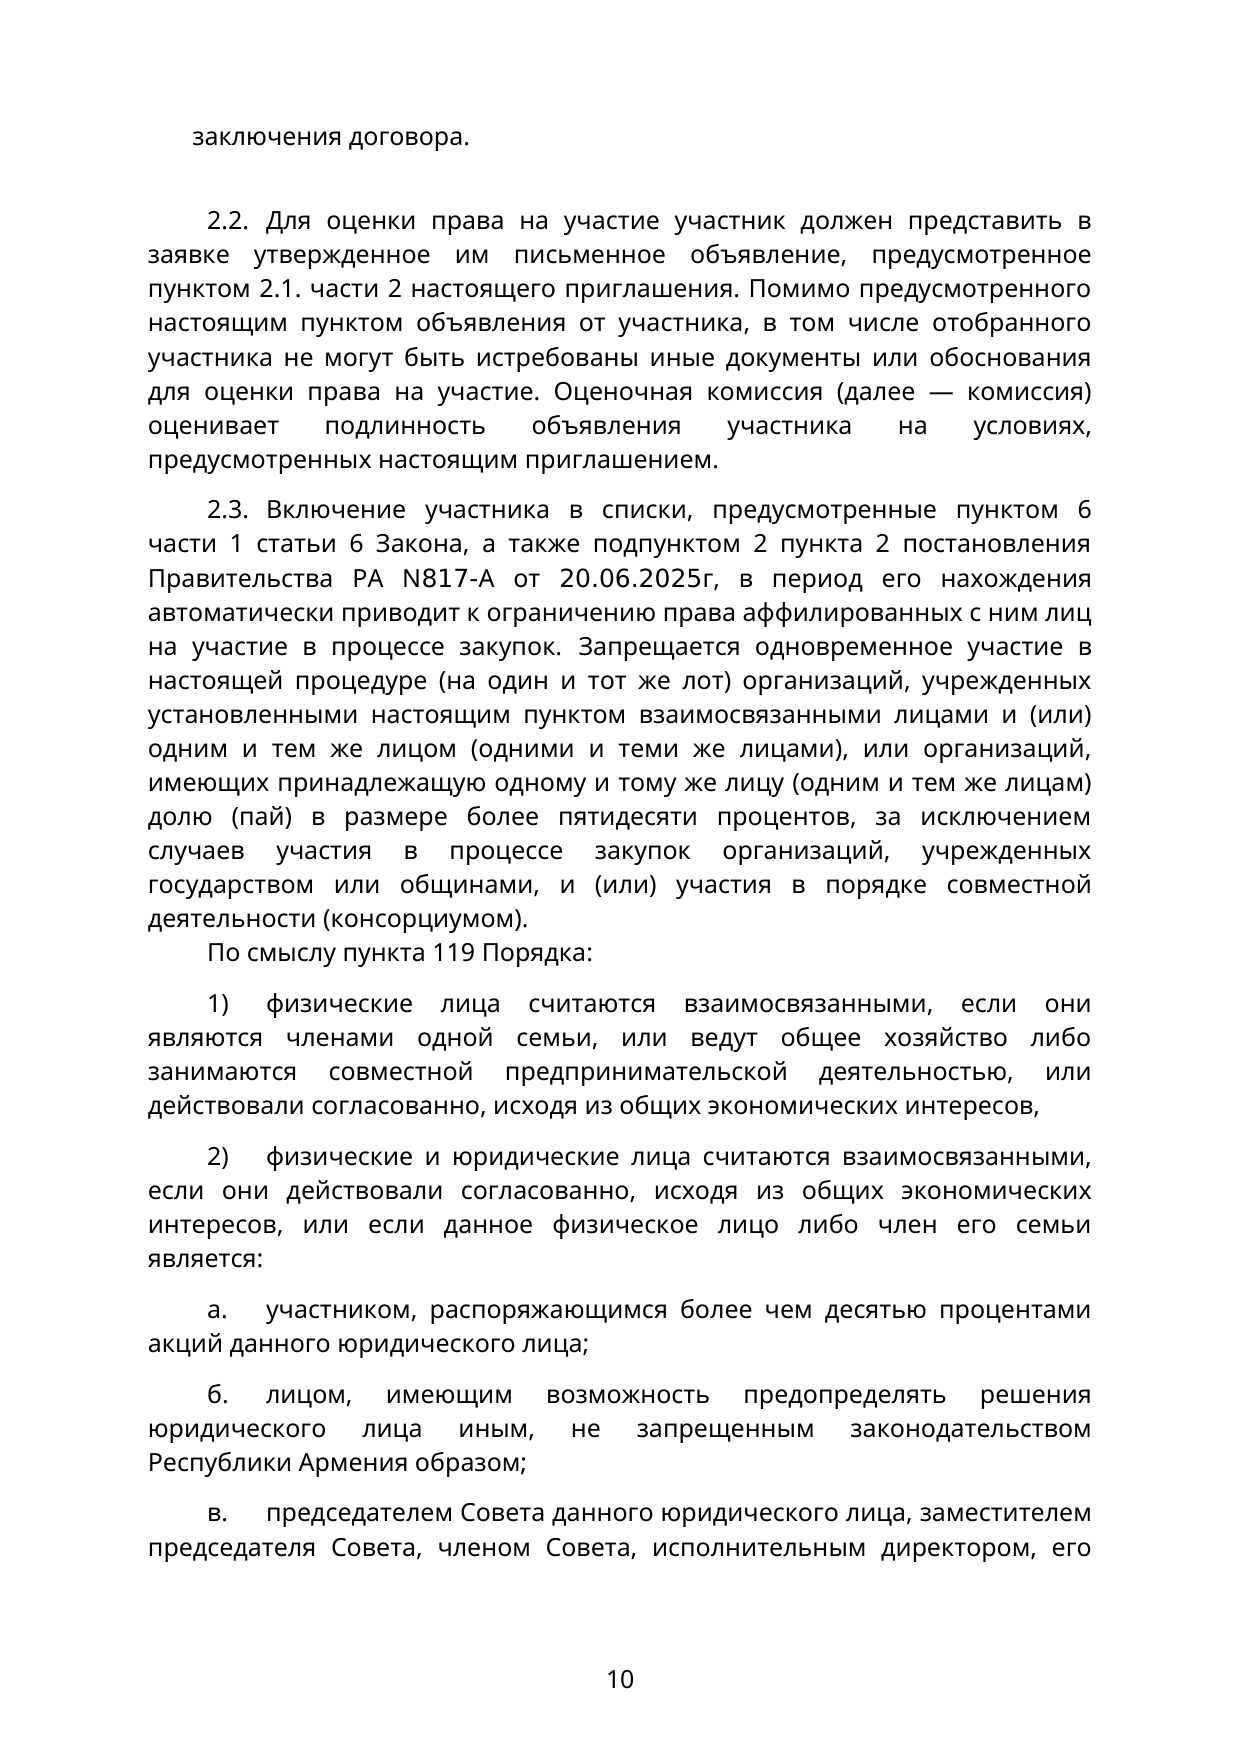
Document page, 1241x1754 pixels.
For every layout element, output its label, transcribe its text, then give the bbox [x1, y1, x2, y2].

text 2.2. Для оценки права на участие участник должен представить в заявке утвержденное им письменное объявление, предусмотренное пунктом 2.1. части 2 настоящего приглашения. Помимо предусмотренного настоящим пунктом объявления от участника, в том числе отобранного участника не могут быть истребованы иные документы или обоснования для оценки права на участие. Оценочная комиссия (далее — комиссия) оценивает подлинность объявления участника на условиях, предусмотренных настоящим приглашением. [148, 203, 1092, 475]
text а. участником, распоряжающимся более чем десятью процентами акций данного юридического лица; [148, 1291, 1092, 1359]
text По смыслу пункта 119 Порядка: [148, 935, 1092, 969]
text б. лицом, имеющим возможность предопределять решения юридического лица иным, не запрещенным законодательством Республики Армения образом; [148, 1376, 1092, 1478]
text 2.3. Включение участника в списки, предусмотренные пунктом 6 части 1 статьи 6 Закона, а также подпунктом 2 пункта 2 постановления Правительства РА N817-А от 20.06.2025г, в период его нахождения автоматически приводит к ограничению права аффилированных с ним лиц на участие в процессе закупок. Запрещается одновременное участие в настоящей процедуре (на один и тот же лот) организаций, учрежденных установленными настоящим пунктом взаимосвязанными лицами и (или) одним и тем же лицом (одними и теми же лицами), или организаций, имеющих принадлежащую одному и тому же лицу (одним и тем же лицам) долю (пай) в размере более пятидесяти процентов, за исключением случаев участия в процессе закупок организаций, учрежденных государством или общинами, и (или) участия в порядке совместной деятельности (консорциумом). [148, 492, 1092, 935]
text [148, 1495, 1092, 1563]
text 2) физические и юридические лица считаются взаимосвязанными, если они действовали согласованно, исходя из общих экономических интересов, или если данное физическое лицо либо член его семьи является: [148, 1138, 1092, 1275]
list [162, 118, 1092, 152]
text 1) физические лица считаются взаимосвязанными, если они являются членами одной семьи, или ведут общее хозяйство либо занимаются совместной предпринимательской деятельностью, или действовали согласованно, исходя из общих экономических интересов, [148, 986, 1092, 1122]
